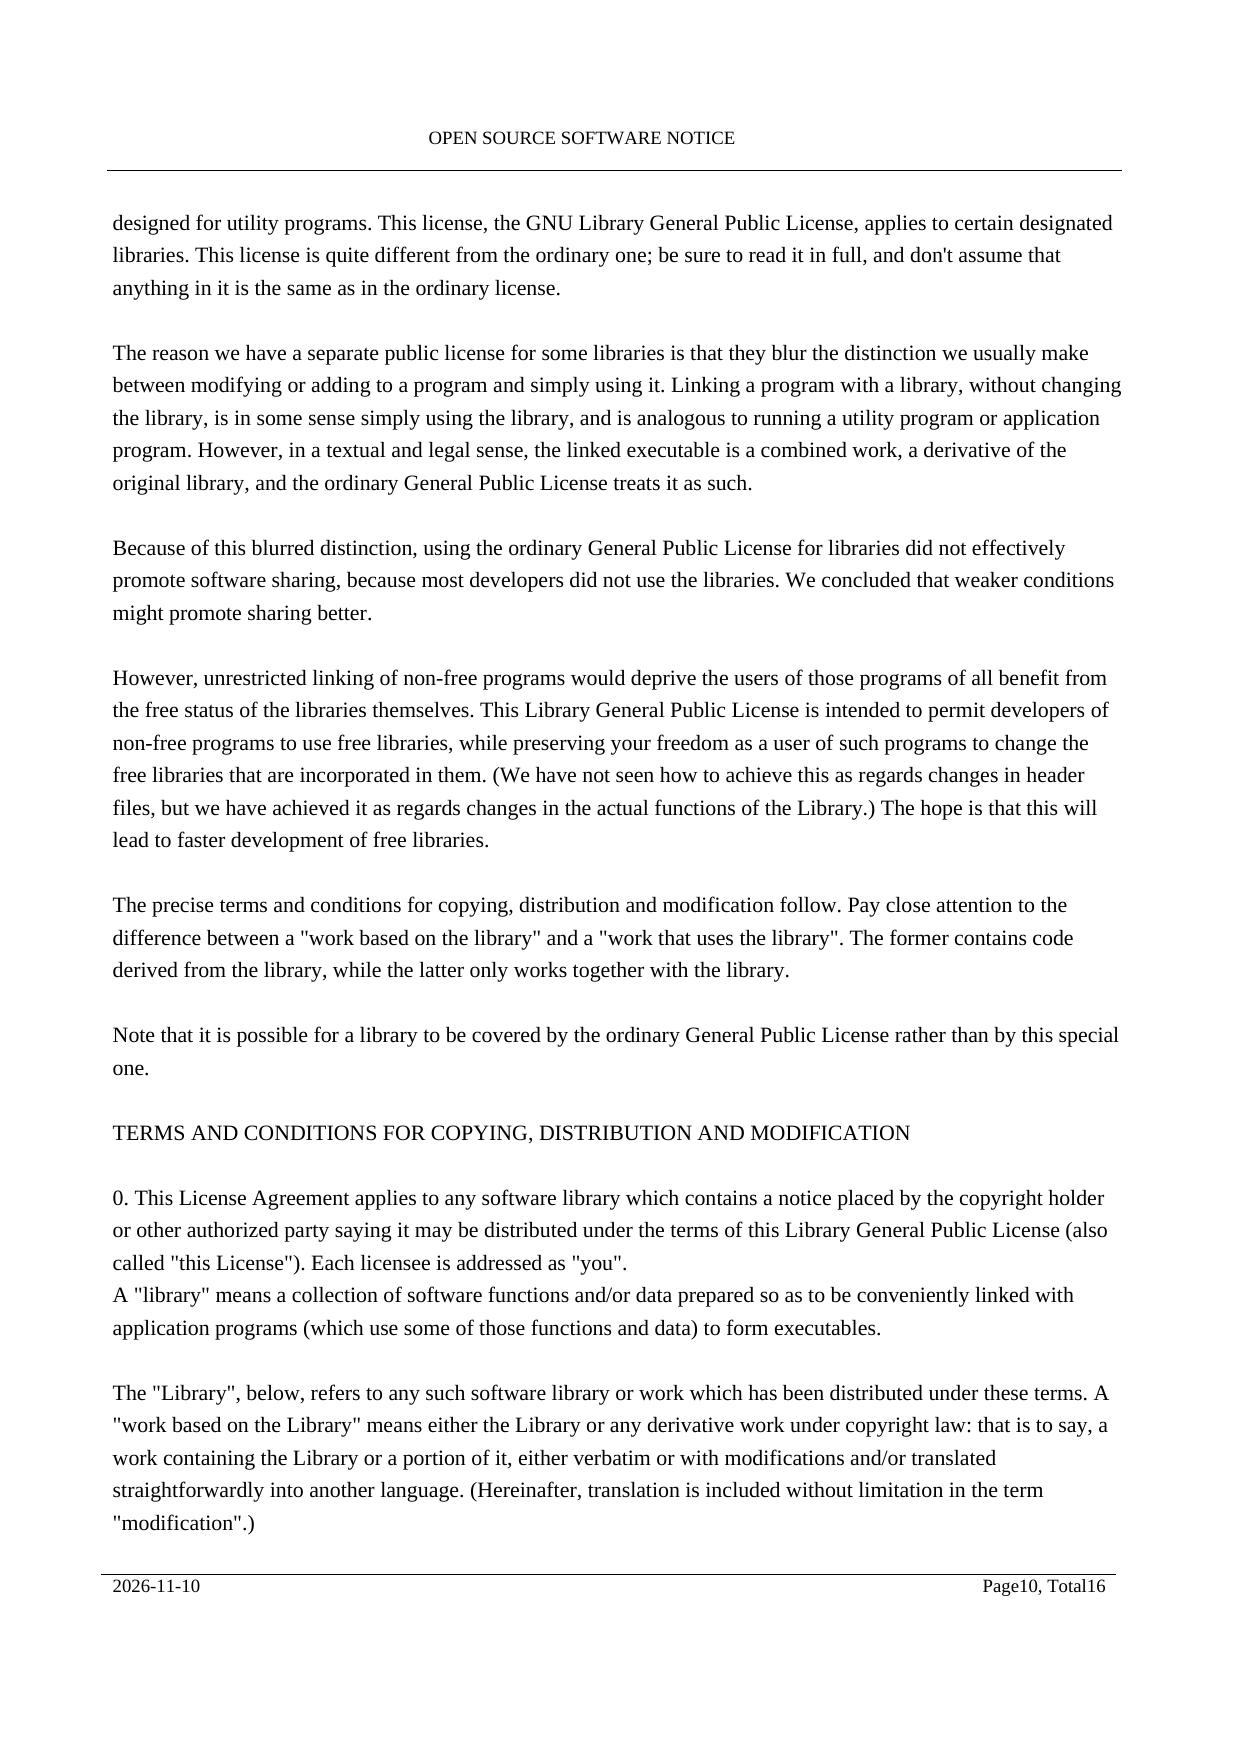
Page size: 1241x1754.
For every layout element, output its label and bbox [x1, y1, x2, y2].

text [112, 206, 1128, 1539]
